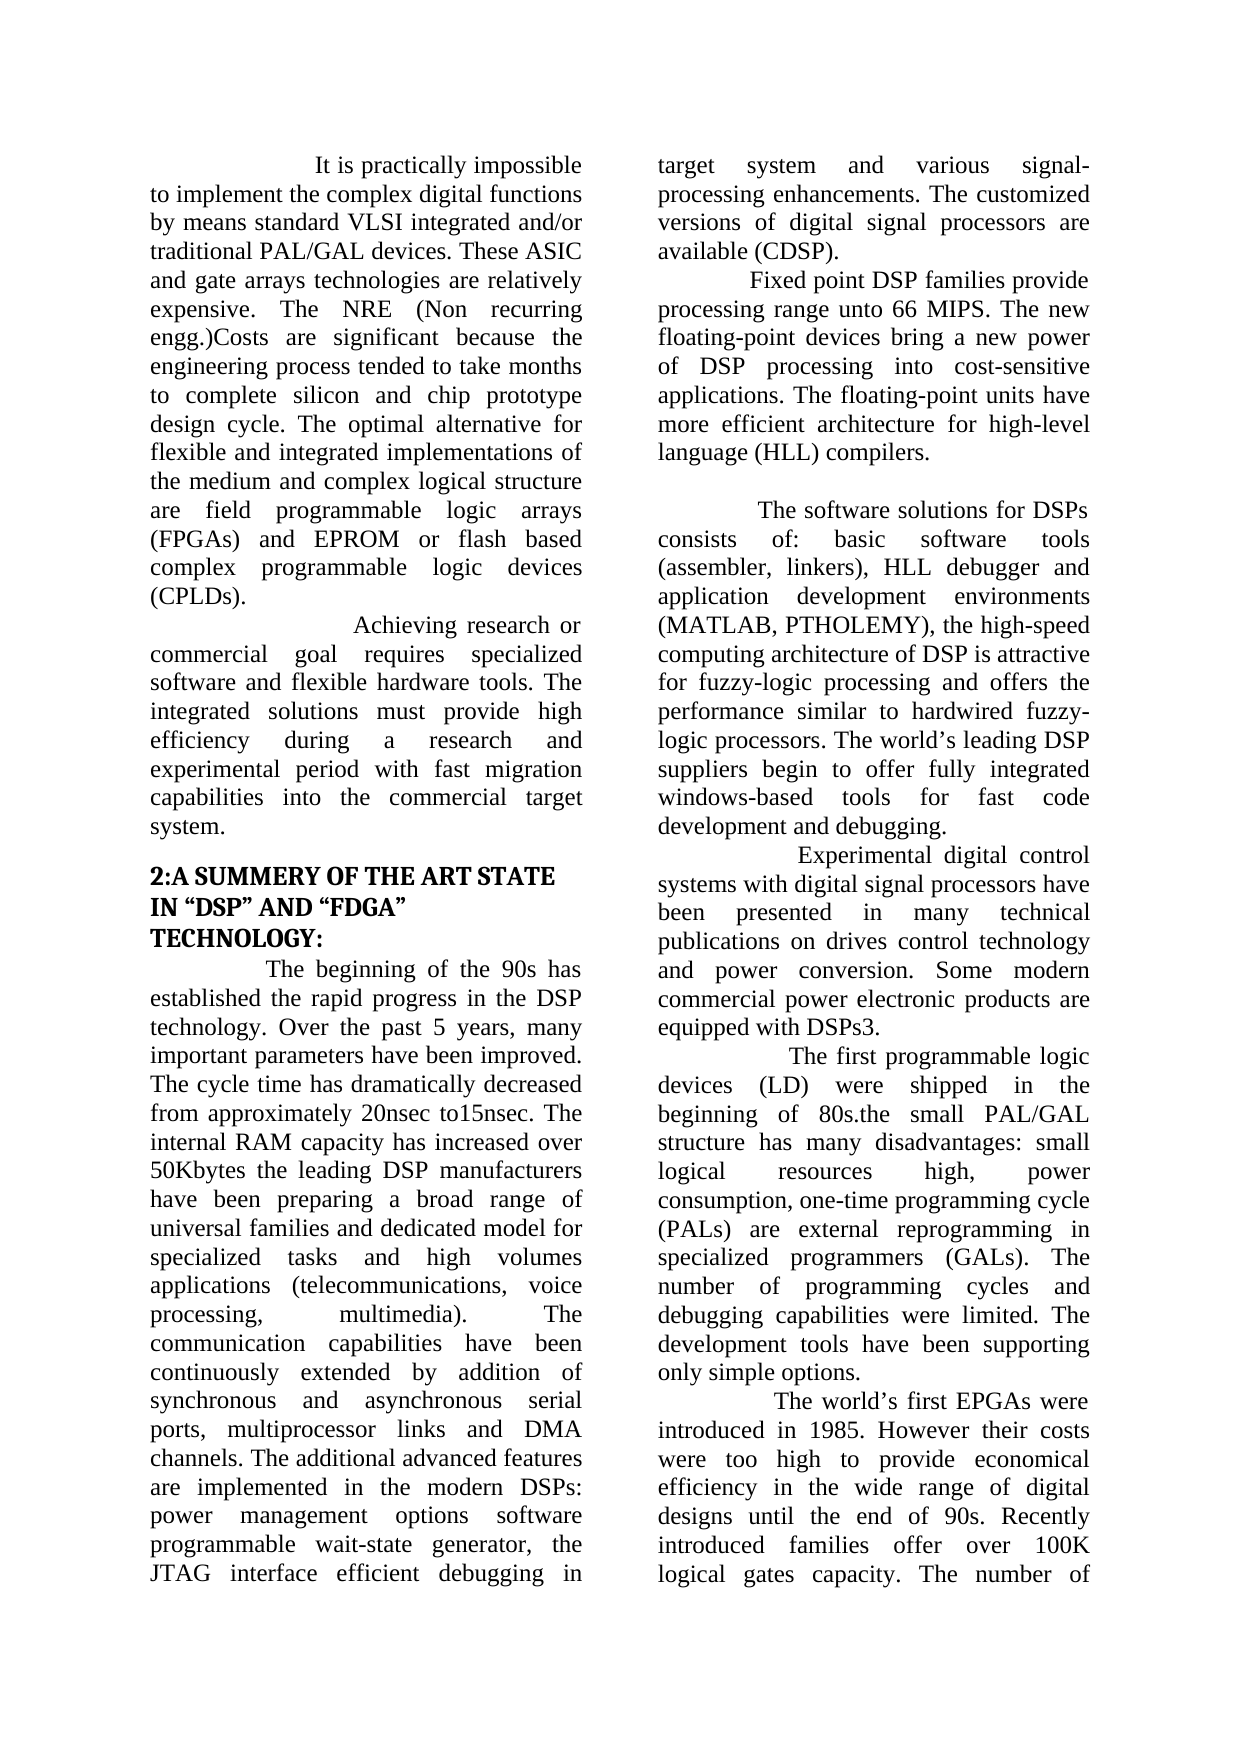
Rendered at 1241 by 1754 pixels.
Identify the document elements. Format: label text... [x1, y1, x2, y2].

text The beginning of the 90s has established the rapid progress in the DSP technology. Over the past 5 years, many important parameters have been improved. The cycle time has dramatically decreased from approximately 20nsec to15nsec. The internal RAM capacity has increased over 50Kbytes the leading DSP manufacturers have been preparing a broad range of universal families and dedicated model for specialized tasks and high volumes applications (telecommunications, voice processing, multimedia). The communication capabilities have been continuously extended by addition of synchronous and asynchronous serial ports, multiprocessor links and DMA channels. The additional advanced features are implemented in the modern DSPs: power management options software programmable wait-state generator, the JTAG interface efficient debugging in target system and various signal-processing enhancements. The customized versions of digital signal processors are available (CDSP). [150, 954, 583, 1587]
text Experimental digital control systems with digital signal processors have been presented in many technical publications on drives control technology and power conversion. Some modern commercial power electronic products are equipped with DSPs3. [658, 840, 1090, 1041]
text Achieving research or commercial goal requires specialized software and flexible hardware tools. The integrated solutions must provide high efficiency during a research and experimental period with fast migration capabilities into the commercial target system. [150, 610, 583, 840]
text The software solutions for DSPs consists of: basic software tools (assembler, linkers), HLL debugger and application development environments (MATLAB, PTHOLEMY), the high-speed computing architecture of DSP is attractive for fuzzy-logic processing and offers the performance similar to hardwired fuzzy-logic processors. The world’s leading DSP suppliers begin to offer fully integrated windows-based tools for fast code development and debugging. [658, 495, 1090, 840]
text It is practically impossible to implement the complex digital functions by means standard VLSI integrated and/or traditional PAL/GAL devices. These ASIC and gate arrays technologies are relatively expensive. The NRE (Non recurring engg.)Costs are significant because the engineering process tended to take months to complete silicon and chip prototype design cycle. The optimal alternative for flexible and integrated implementations of the medium and complex logical structure are field programmable logic arrays (FPGAs) and EPROM or flash based complex programmable logic devices (CPLDs). [150, 150, 583, 610]
text Fixed point DSP families provide processing range unto 66 MIPS. The new floating-point devices bring a new power of DSP processing into cost-sensitive applications. The floating-point units have more efficient architecture for high-level language (HLL) compilers. [658, 265, 1090, 466]
subtitle 2:A SUMMERY OF THE ART STATE IN “DSP” AND “FDGA” TECHNOLOGY: [150, 861, 583, 954]
text The first programmable logic devices (LD) were shipped in the beginning of 80s.the small PAL/GAL structure has many disadvantages: small logical resources high, power consumption, one-time programming cycle (PALs) are external reprogramming in specialized programmers (GALs). The number of programming cycles and debugging capabilities were limited. The development tools have been supporting only simple options. [658, 1041, 1090, 1386]
